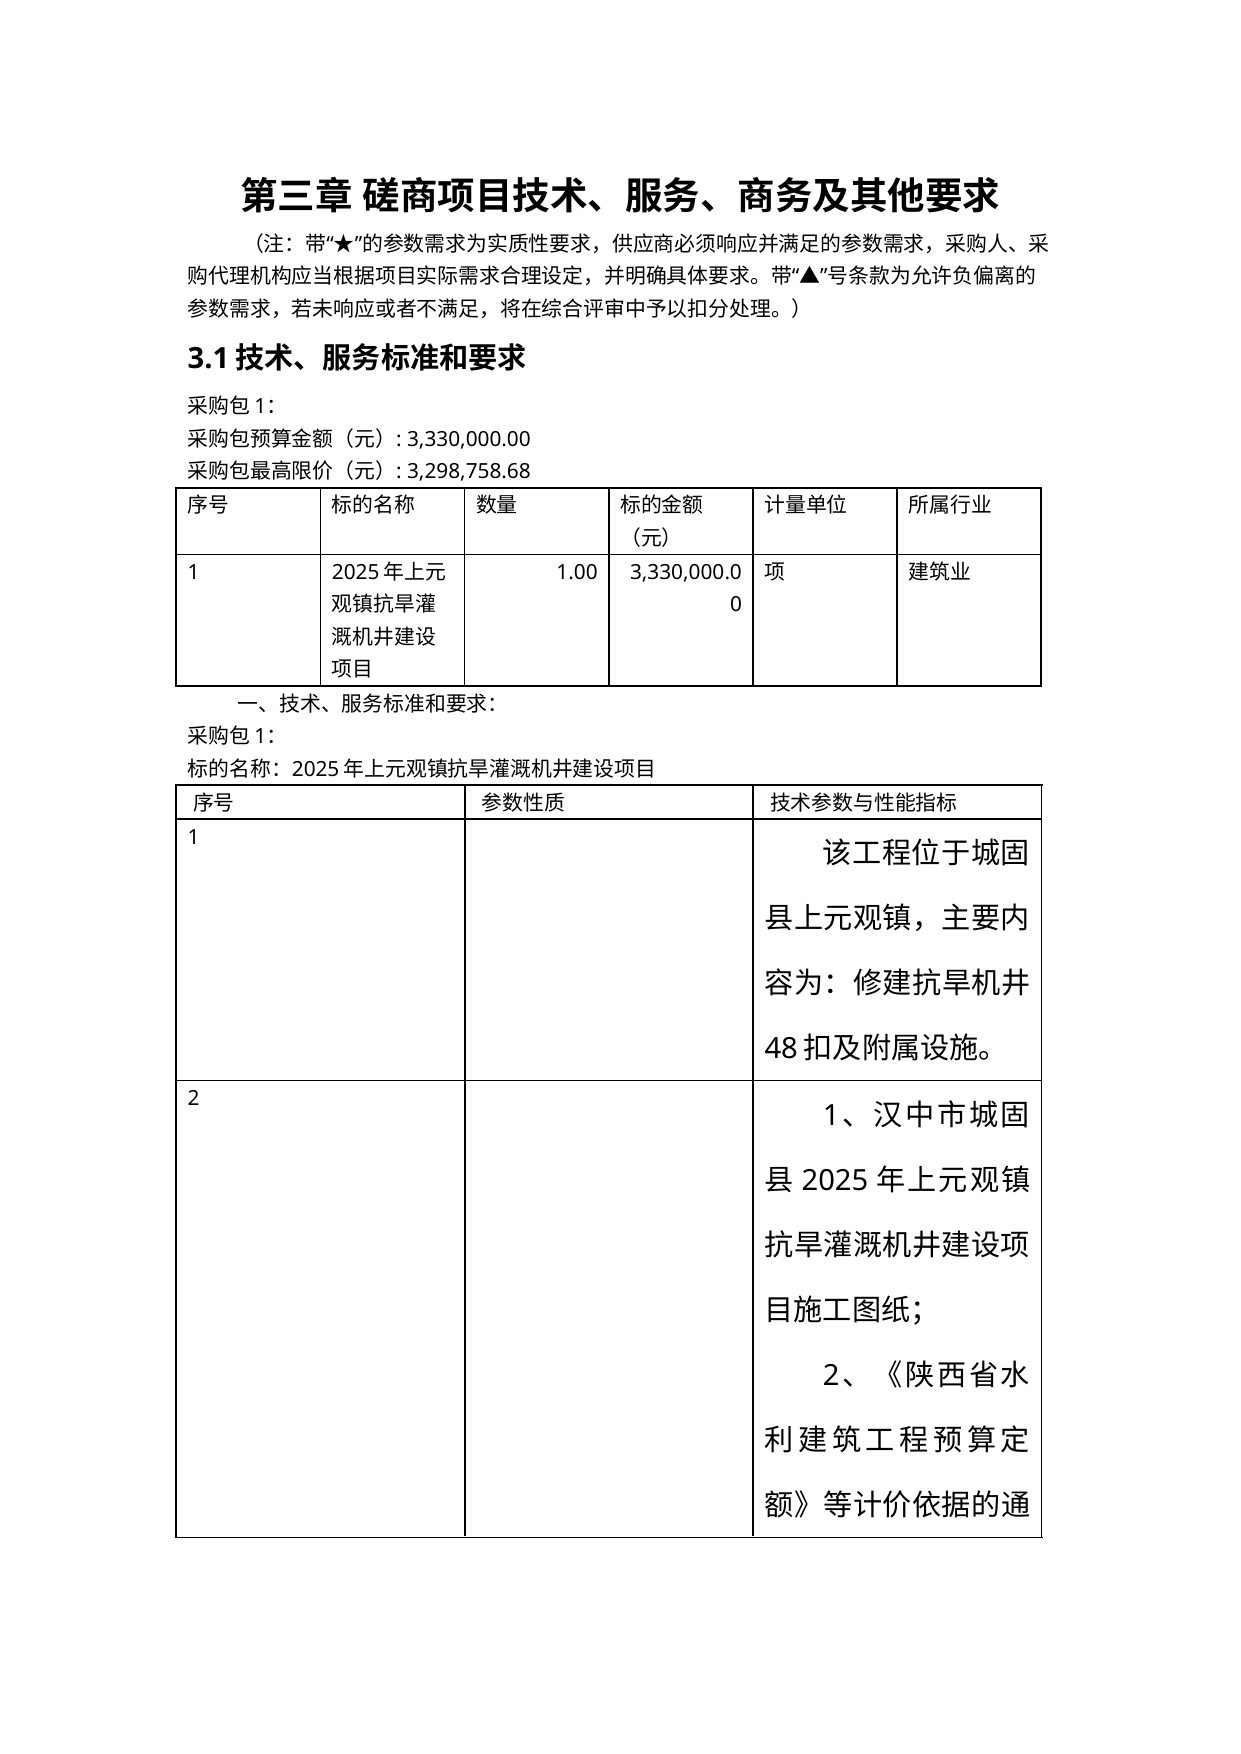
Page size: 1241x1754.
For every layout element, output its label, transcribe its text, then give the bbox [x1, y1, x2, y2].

text 第三章 磋商项目技术、服务、商务及其他要求 [187, 162, 1053, 227]
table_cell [754, 1081, 1041, 1536]
text 采购包预算金额（元）: 3,330,000.00 [187, 422, 1053, 454]
text 采购包最高限价（元）: 3,298,758.68 [187, 454, 1053, 487]
table_cell 2025年上元观镇抗旱灌溉机井建设项目 [321, 555, 464, 685]
table_cell 项 [754, 555, 896, 685]
table_cell 该工程位于城固县上元观镇，主要内容为：修建抗旱机井48扣及附属设施。 [754, 820, 1041, 1080]
text 一、技术、服务标准和要求： [187, 687, 1053, 719]
table_header 数量 [465, 489, 608, 553]
table_header 序号 [177, 786, 464, 818]
table_cell 建筑业 [898, 555, 1040, 685]
text 标的名称：2025年上元观镇抗旱灌溉机井建设项目 [187, 752, 1053, 784]
table_cell 1 [177, 820, 464, 1080]
table_cell 3,330,000.00 [610, 555, 752, 685]
text 采购包1： [187, 719, 1053, 752]
table_header 序号 [177, 489, 320, 553]
table_cell 1 [177, 555, 320, 685]
table_header 计量单位 [754, 489, 896, 553]
table_cell 2 [177, 1081, 464, 1536]
table_cell [466, 1081, 752, 1536]
text （注：带“★”的参数需求为实质性要求，供应商必须响应并满足的参数需求，采购人、采购代理机构应当根据项目实际需求合理设定，并明确具体要求。带“▲”号条款为允许负偏离的参数需求，若未响应或者不满足，将在综合评审中予以扣分处理。） [187, 227, 1053, 324]
table_cell [466, 820, 752, 1080]
table_header 标的金额 （元） [610, 489, 752, 553]
table_header 所属行业 [898, 489, 1040, 553]
table_cell 1.00 [465, 555, 608, 685]
text 3.1技术、服务标准和要求 [187, 324, 1053, 389]
text 采购包1： [187, 389, 1053, 422]
table_header 标的名称 [321, 489, 464, 553]
table_header 技术参数与性能指标 [754, 786, 1041, 818]
table_header 参数性质 [466, 786, 752, 818]
